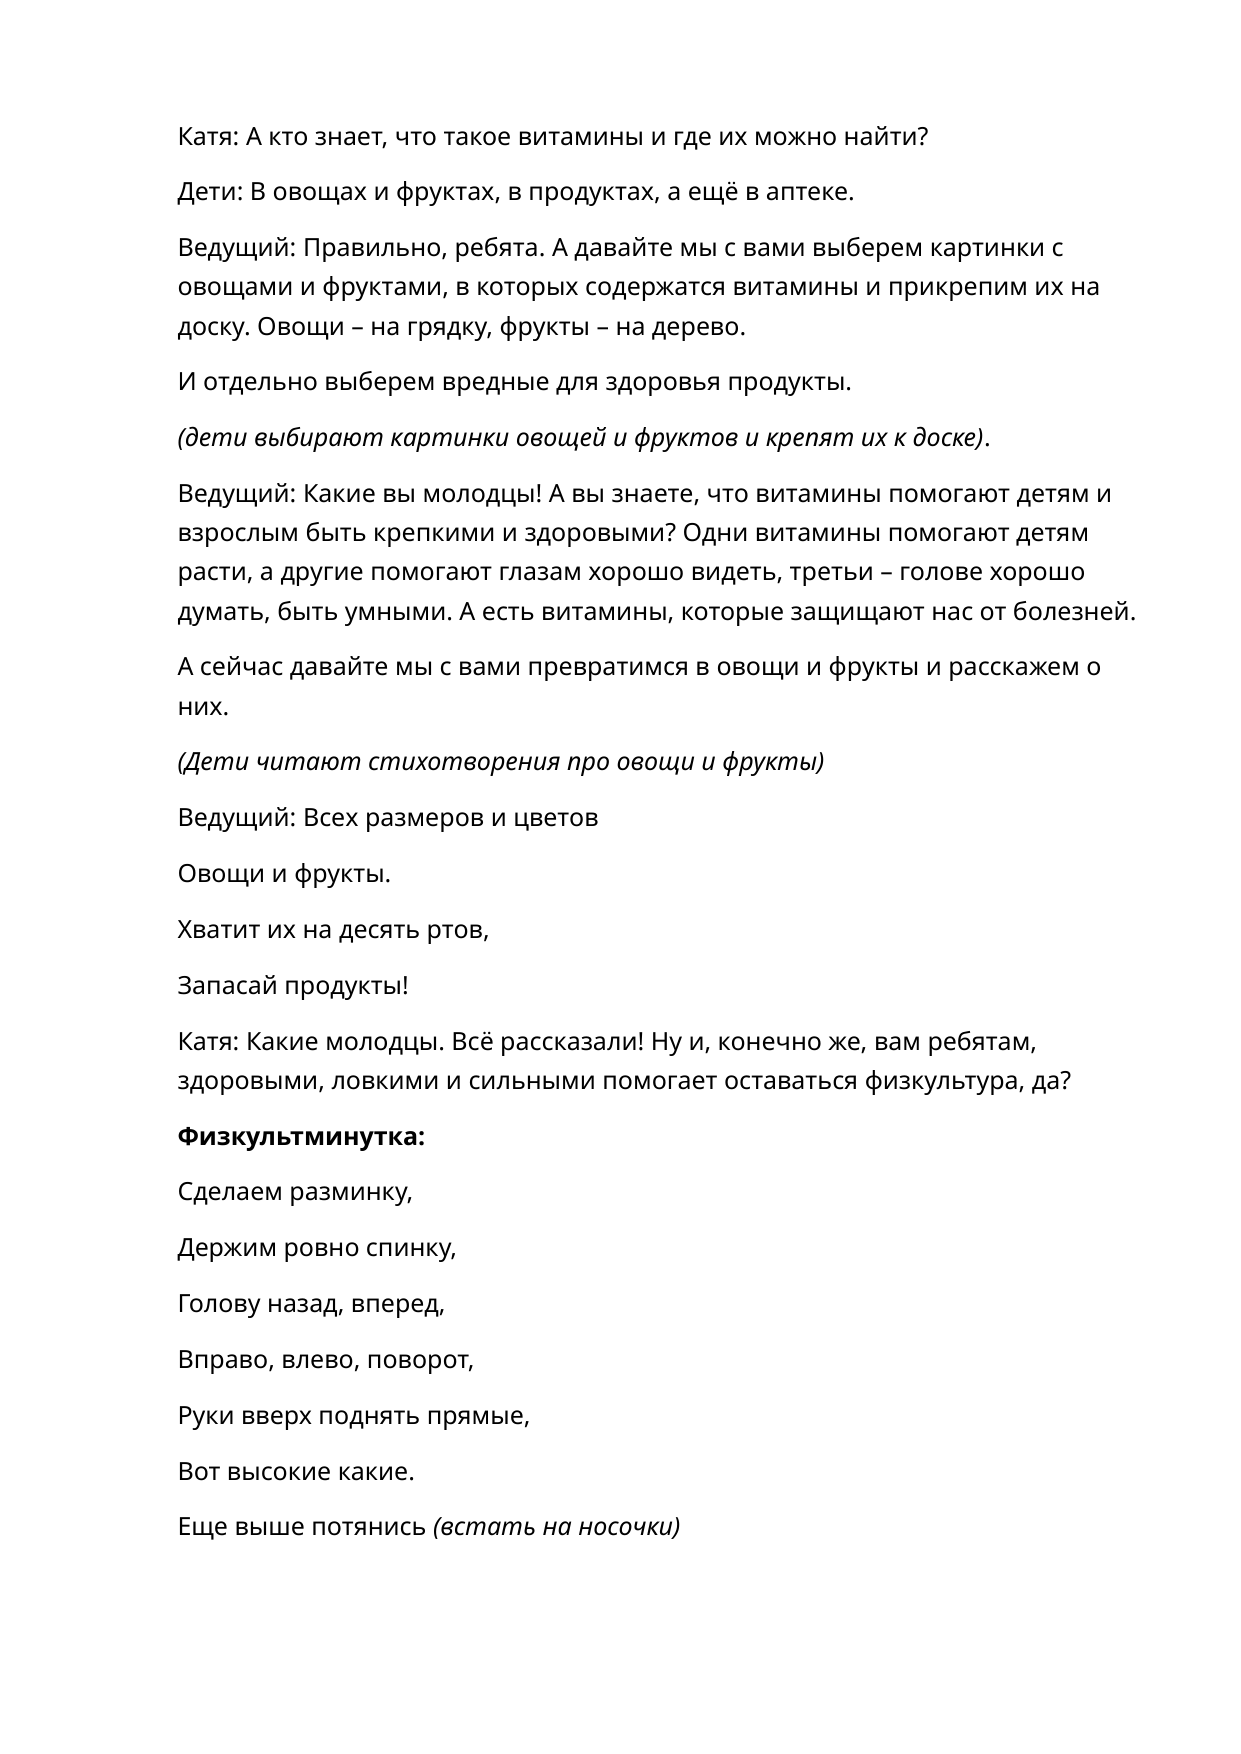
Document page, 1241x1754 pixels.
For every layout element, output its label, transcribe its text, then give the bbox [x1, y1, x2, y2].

text (дети выбирают картинки овощей и фруктов и крепят их к доске). [177, 420, 1152, 454]
text А сейчас давайте мы с вами превратимся в овощи и фрукты и расскажем о них. [177, 649, 1152, 722]
text Вправо, влево, поворот, [177, 1341, 1152, 1376]
text Катя: Какие молодцы. Всё рассказали! Ну и, конечно же, вам ребятам, здоровыми, ловкими и сильными помогает оставаться физкультура, да? [177, 1023, 1152, 1096]
text Физкультминутка: [177, 1118, 1152, 1152]
text Хватит их на десять ртов, [177, 911, 1152, 946]
text Голову назад, вперед, [177, 1286, 1152, 1320]
text (Дети читают стихотворения про овощи и фрукты) [177, 744, 1152, 778]
text Еще выше потянись (встать на носочки) [177, 1509, 1152, 1543]
text Руки вверх поднять прямые, [177, 1397, 1152, 1431]
text Ведущий: Всех размеров и цветов [177, 800, 1152, 834]
text Ведущий: Правильно, ребята. А давайте мы с вами выберем картинки с овощами и фруктами, в которых содержатся витамины и прикрепим их на доску. Овощи – на грядку, фрукты – на дерево. [177, 230, 1152, 342]
text Овощи и фрукты. [177, 856, 1152, 890]
text Катя: А кто знает, что такое витамины и где их можно найти? [177, 118, 1152, 152]
text Держим ровно спинку, [177, 1230, 1152, 1264]
text Дети: В овощах и фруктах, в продуктах, а ещё в аптеке. [177, 174, 1152, 208]
text И отдельно выберем вредные для здоровья продукты. [177, 364, 1152, 398]
text Вот высокие какие. [177, 1453, 1152, 1487]
text Запасай продукты! [177, 967, 1152, 1001]
text Сделаем разминку, [177, 1174, 1152, 1208]
text Ведущий: Какие вы молодцы! А вы знаете, что витамины помогают детям и взрослым быть крепкими и здоровыми? Одни витамины помогают детям расти, а другие помогают глазам хорошо видеть, третьи – голове хорошо думать, быть умными. А есть витамины, которые защищают нас от болезней. [177, 476, 1152, 627]
